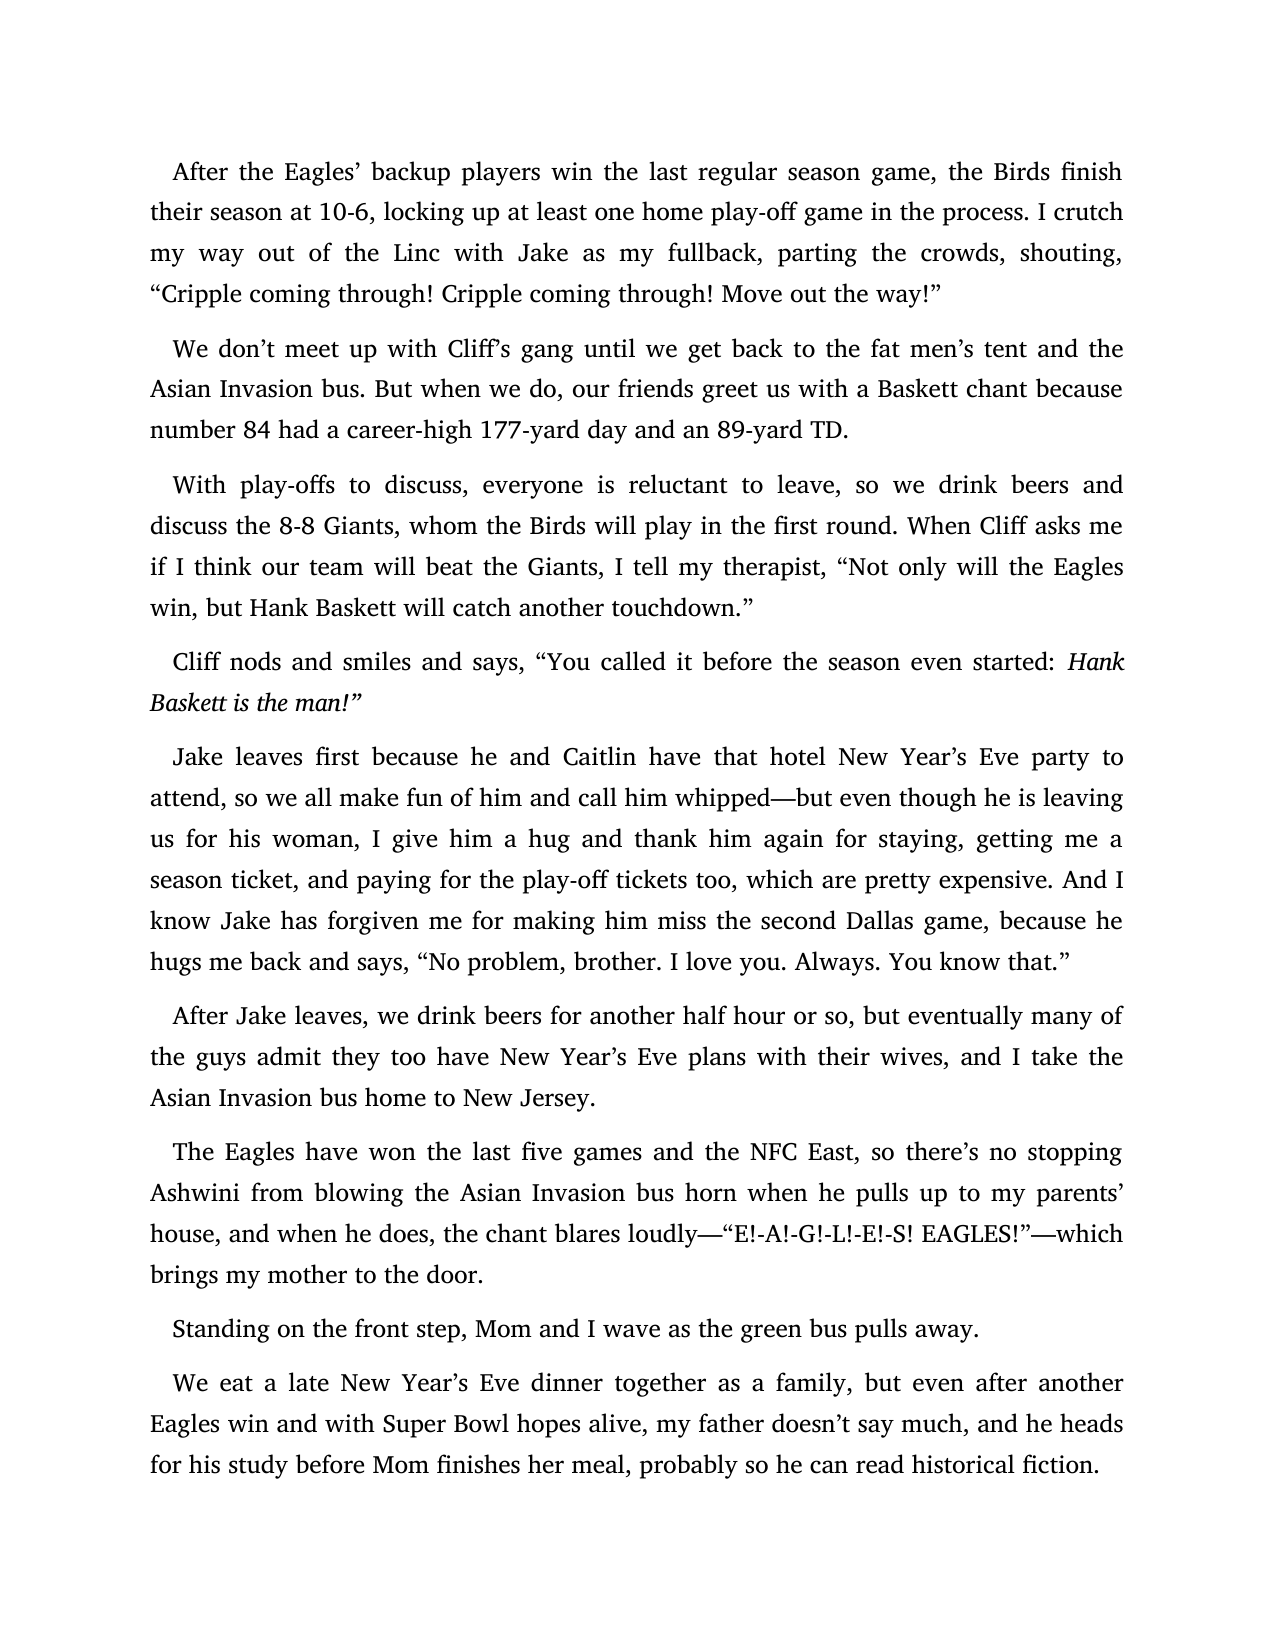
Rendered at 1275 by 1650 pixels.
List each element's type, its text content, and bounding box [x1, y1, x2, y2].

text We don’t meet up with Cliff’s gang until we get back to the fat men’s tent and the Asian Invasion bus. But when we do, our friends greet us with a Baskett chant because number 84 had a career-high 177-yard day and an 89-yard TD. [150, 327, 1125, 450]
text After Jake leaves, we drink beers for another half hour or so, but eventually many of the guys admit they too have New Year’s Eve plans with their wives, and I take the Asian Invasion bus home to New Jersey. [150, 994, 1125, 1117]
text Standing on the front step, Mom and I wave as the green bus pulls away. [150, 1308, 1125, 1349]
text Cliff nods and smiles and says, “You called it before the season even started: Hank Baskett is the man!” [150, 640, 1125, 722]
text With play-offs to discuss, everyone is reluctant to leave, so we drink beers and discuss the 8-8 Giants, whom the Birds will play in the first round. When Cliff asks me if I think our team will beat the Giants, I tell my therapist, “Not only will the Eagles win, but Hank Baskett will catch another touchdown.” [150, 463, 1125, 627]
text Jake leaves first because he and Caitlin have that hotel New Year’s Eve party to attend, so we all make fun of him and call him whipped—but even though he is leaving us for his woman, I give him a hug and thank him again for staying, getting me a season ticket, and paying for the play-off tickets too, which are pretty expensive. And I know Jake has forgiven me for making him miss the second Dallas game, because he hugs me back and says, “No problem, brother. I love you. Always. You know that.” [150, 736, 1125, 981]
text After the Eagles’ backup players win the last regular season game, the Birds finish their season at 10-6, locking up at least one home play-off game in the process. I crutch my way out of the Linc with Jake as my fullback, parting the crowds, shouting, “Cripple coming through! Cripple coming through! Move out the way!” [150, 150, 1125, 314]
text We eat a late New Year’s Eve dinner together as a family, but even after another Eagles win and with Super Bowl hopes alive, my father doesn’t say much, and he heads for his study before Mom finishes her meal, probably so he can read historical fiction. [150, 1362, 1125, 1485]
text The Eagles have won the last five games and the NFC East, so there’s no stopping Ashwini from blowing the Asian Invasion bus horn when he pulls up to my parents’ house, and when he does, the chant blares loudly—“E!-A!-G!-L!-E!-S! EAGLES!”—which brings my mother to the door. [150, 1131, 1125, 1294]
